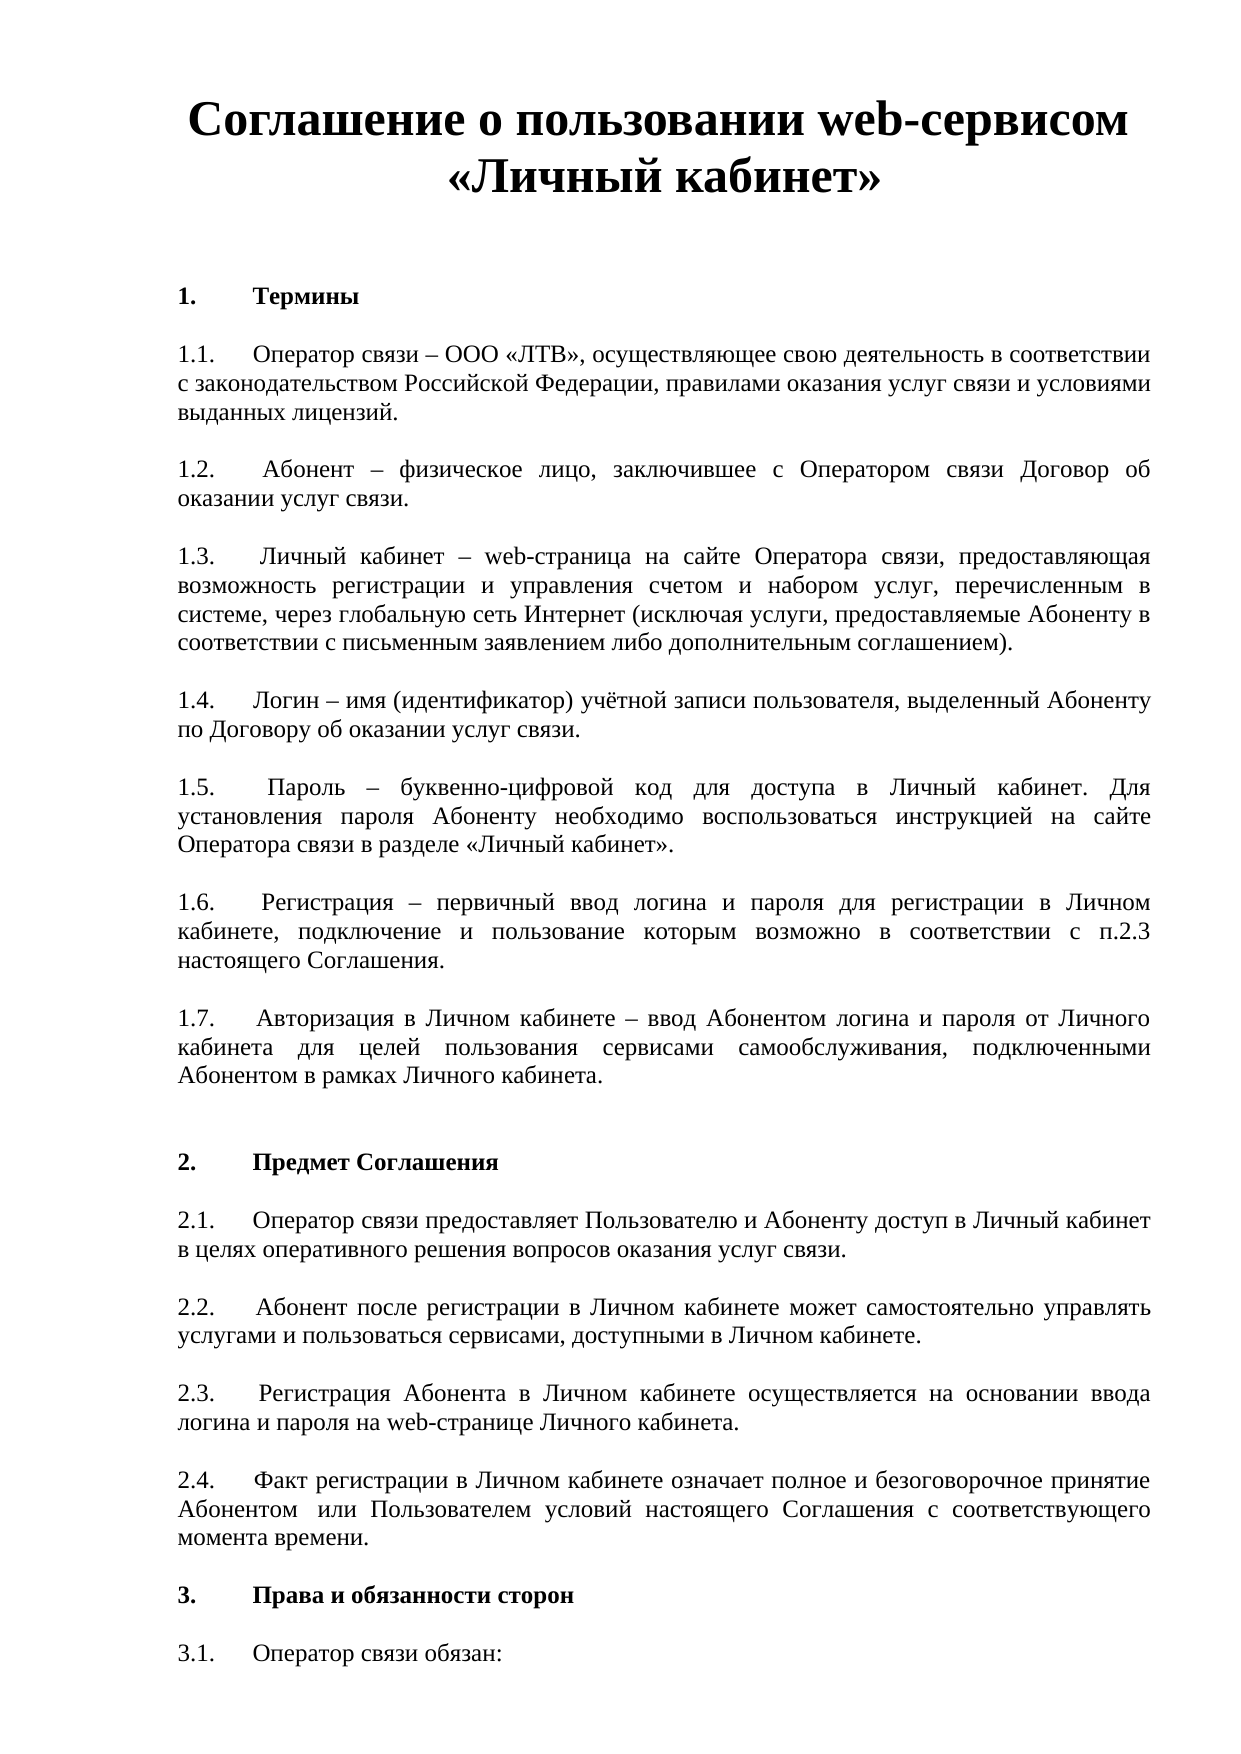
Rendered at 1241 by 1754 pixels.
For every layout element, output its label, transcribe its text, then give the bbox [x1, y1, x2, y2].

text 1. Термины [177, 281, 1152, 310]
text 2.2. Абонент после регистрации в Личном кабинете может самостоятельно управлять услугами и пользоваться сервисами, доступными в Личном кабинете. [177, 1292, 1152, 1349]
text 2.4. Факт регистрации в Личном кабинете означает полное и безоговорочное принятие Абонентом или Пользователем условий настоящего Соглашения с соответствующего момента времени. [177, 1465, 1152, 1551]
text 1.2. Абонент – физическое лицо, заключившее с Оператором связи Договор об оказании услуг связи. [177, 454, 1152, 512]
text 2.3. Регистрация Абонента в Личном кабинете осуществляется на основании ввода логина и пароля на web-странице Личного кабинета. [177, 1378, 1152, 1436]
text 3.1. Оператор связи обязан: [177, 1638, 1152, 1667]
text 1.1. Оператор связи – ООО «ЛТВ», осуществляющее свою деятельность в соответствии с законодательством Российской Федерации, правилами оказания услуг связи и условиями выданных лицензий. [177, 339, 1152, 425]
text 1.7. Авторизация в Личном кабинете – ввод Абонентом логина и пароля от Личного кабинета для целей пользования сервисами самообслуживания, подключенными Абонентом в рамках Личного кабинета. [177, 1003, 1152, 1089]
text 1.3. Личный кабинет – web-страница на сайте Оператора связи, предоставляющая возможность регистрации и управления счетом и набором услуг, перечисленным в системе, через глобальную сеть Интернет (исключая услуги, предоставляемые Абоненту в соответствии с письменным заявлением либо дополнительным соглашением). [177, 541, 1152, 656]
text 1.4. Логин – имя (идентификатор) учётной записи пользователя, выделенный Абоненту по Договору об оказании услуг связи. [177, 685, 1152, 743]
text Соглашение о пользовании web-сервисом «Личный кабинет» [177, 89, 1152, 204]
text 2. Предмет Соглашения [177, 1118, 1152, 1176]
text 2.1. Оператор связи предоставляет Пользователю и Абоненту доступ в Личный кабинет в целях оперативного решения вопросов оказания услуг связи. [177, 1205, 1152, 1262]
text 3. Права и обязанности сторон [177, 1580, 1152, 1609]
text 1.6. Регистрация – первичный ввод логина и пароля для регистрации в Личном кабинете, подключение и пользование которым возможно в соответствии с п.2.3 настоящего Соглашения. [177, 887, 1152, 974]
text 1.5. Пароль – буквенно-цифровой код для доступа в Личный кабинет. Для установления пароля Абоненту необходимо воспользоваться инструкцией на сайте Оператора связи в разделе «Личный кабинет». [177, 772, 1152, 858]
